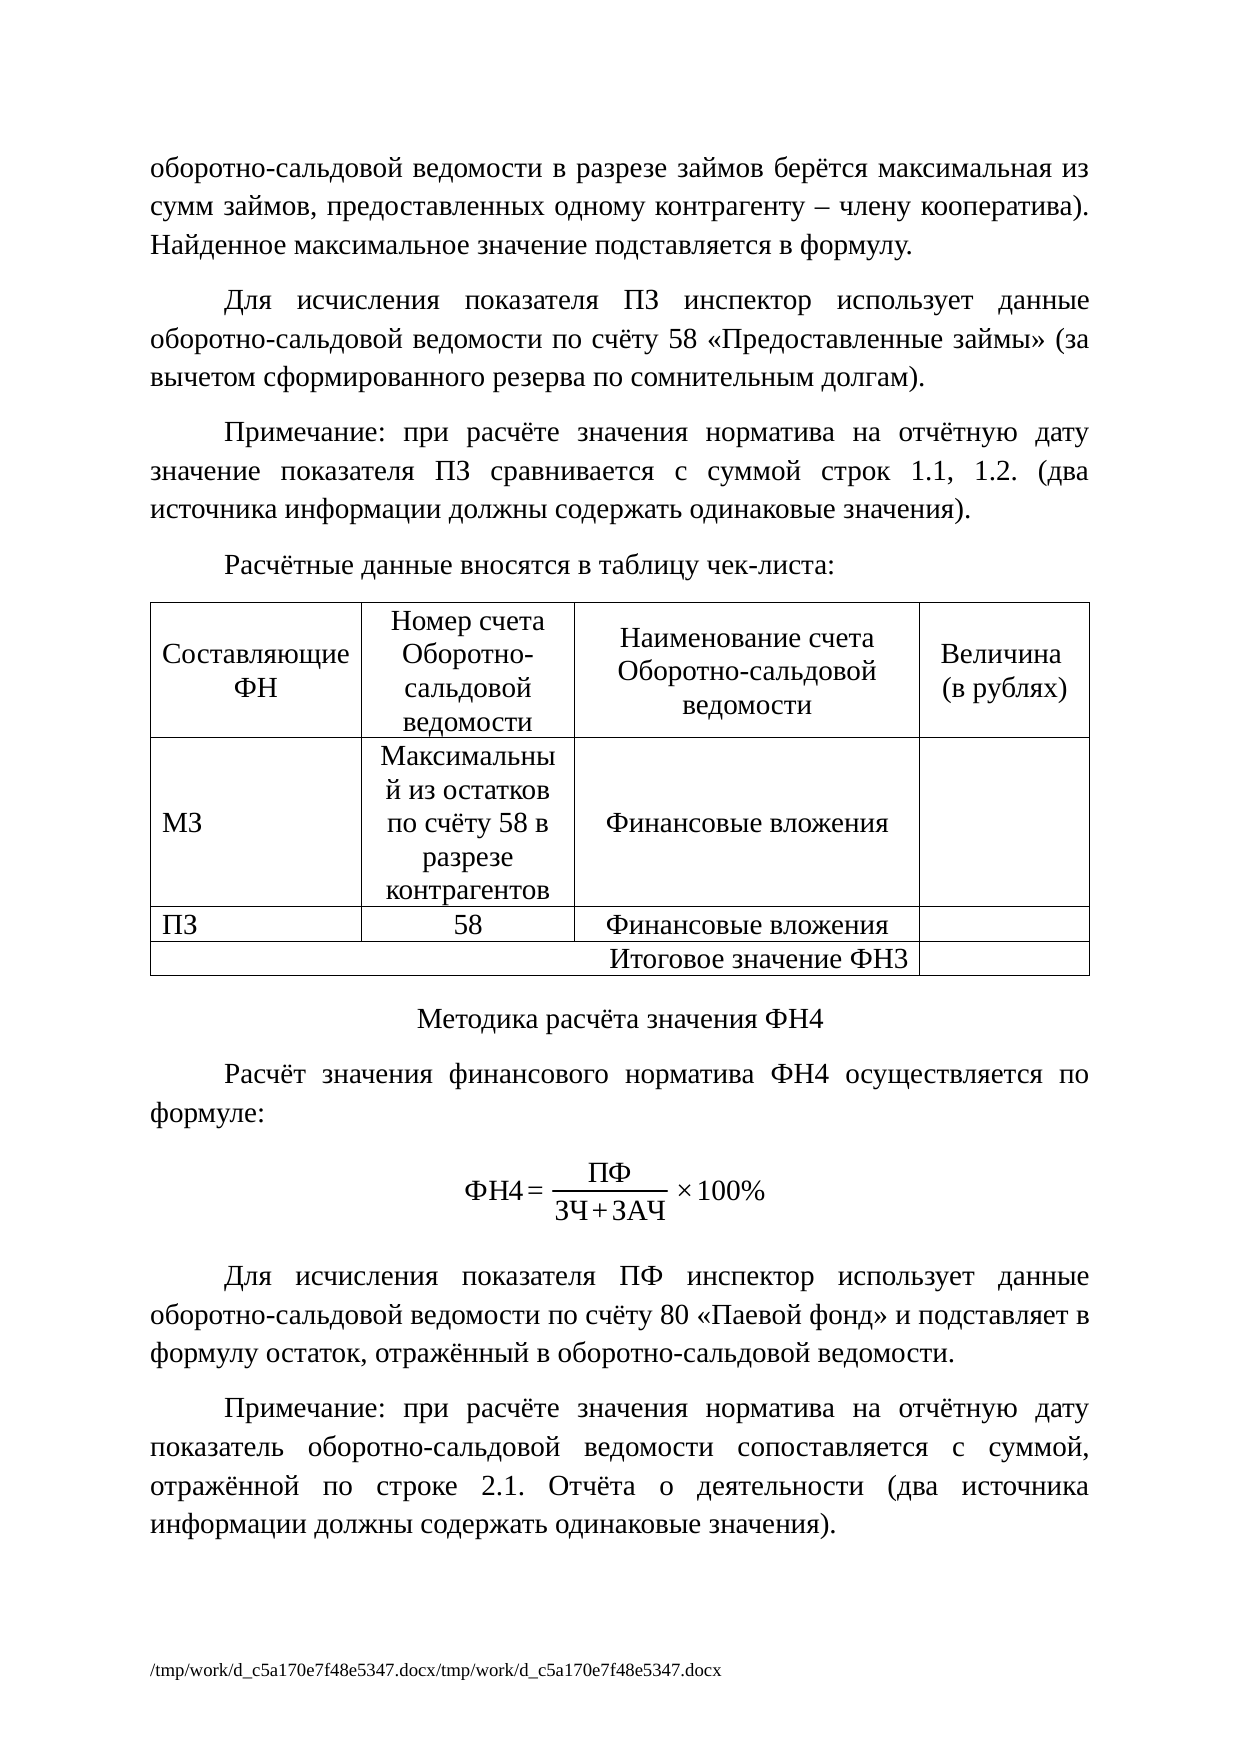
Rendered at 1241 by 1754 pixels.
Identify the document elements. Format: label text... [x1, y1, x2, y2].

table_cell Максимальный из остатков по счёту 58 в разрезе контрагентов [362, 738, 574, 906]
table_cell Итоговое значение ФН3 [151, 942, 919, 975]
table_header Номер счета Оборотно-сальдовой ведомости [362, 603, 574, 737]
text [150, 150, 1090, 261]
text Для исчисления показателя ПЗ инспектор использует данные оборотно-сальдовой ведомости по счёту 58 «Предоставленные займы» (за вычетом сформированного резерва по сомнительным долгам). [150, 282, 1090, 393]
text Для исчисления показателя ПФ инспектор использует данные оборотно-сальдовой ведомости по счёту 80 «Паевой фонд» и подставляет в формулу остаток, отражённый в оборотно-сальдовой ведомости. [150, 1258, 1090, 1369]
table_cell [920, 942, 1089, 975]
text Расчёт значения финансового норматива ФН4 осуществляется по формуле: [150, 1056, 1090, 1128]
table_header Составляющие ФН [151, 603, 361, 737]
table_cell [920, 907, 1089, 941]
text Примечание: при расчёте значения норматива на отчётную дату показатель оборотно-сальдовой ведомости сопоставляется с суммой, отражённой по строке 2.1. Отчёта о деятельности (два источника информации должны содержать одинаковые значения). [150, 1391, 1090, 1540]
table_cell [920, 738, 1089, 906]
table_header Наименование счета Оборотно-сальдовой ведомости [575, 603, 919, 737]
text Расчётные данные вносятся в таблицу чек-листа: [150, 547, 1090, 580]
table_cell Финансовые вложения [575, 907, 919, 941]
table_cell МЗ [151, 738, 361, 906]
table_header Величина (в рублях) [920, 603, 1089, 737]
table_cell ПЗ [151, 907, 361, 941]
text Методика расчёта значения ФН4 [150, 1001, 1090, 1035]
table_cell 58 [362, 907, 574, 941]
table_cell Финансовые вложения [575, 738, 919, 906]
text Примечание: при расчёте значения норматива на отчётную дату значение показателя ПЗ сравнивается с суммой строк 1.1, 1.2. (два источника информации должны содержать одинаковые значения). [150, 414, 1090, 525]
